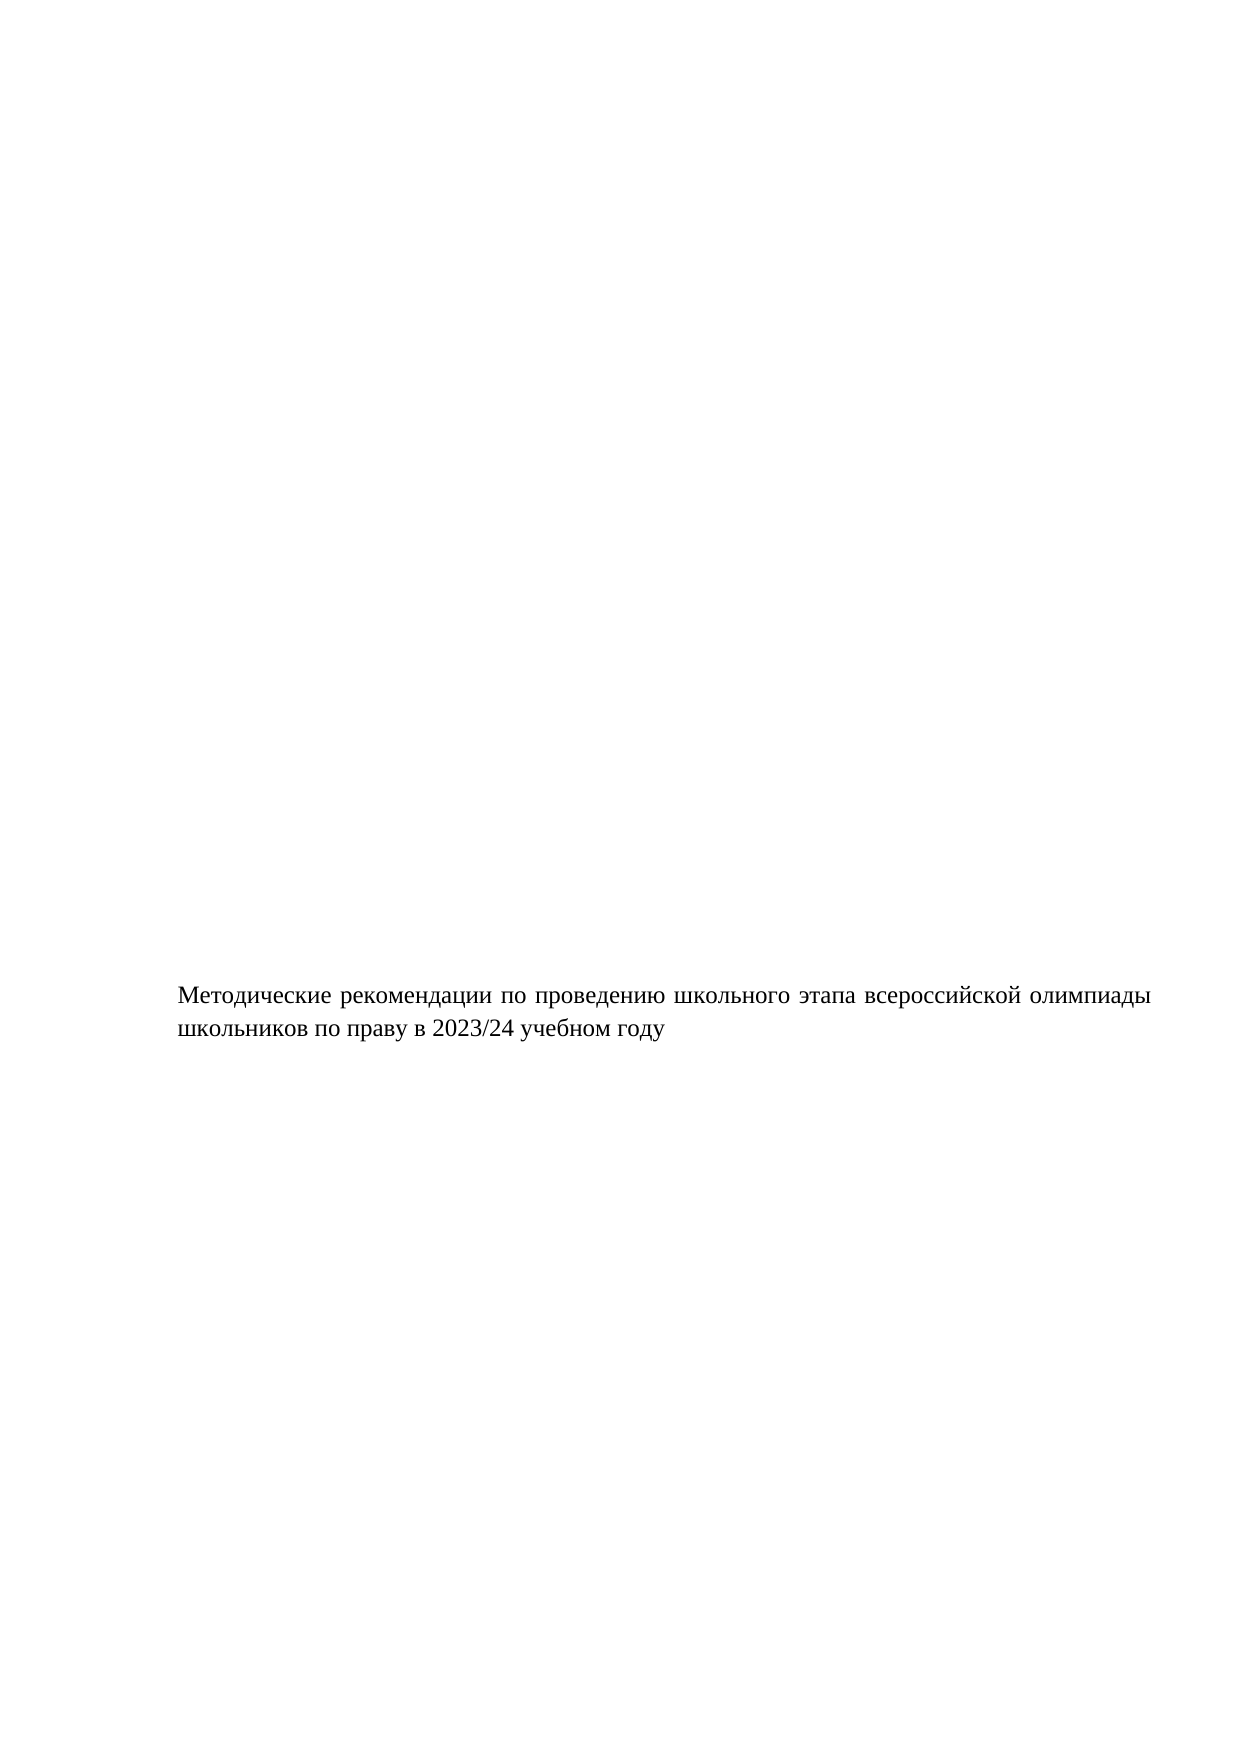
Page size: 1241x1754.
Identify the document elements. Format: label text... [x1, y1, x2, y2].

text Методические рекомендации по проведению школьного этапа всероссийской олимпиады школьников по праву в 2023/24 учебном году [177, 980, 1152, 1042]
